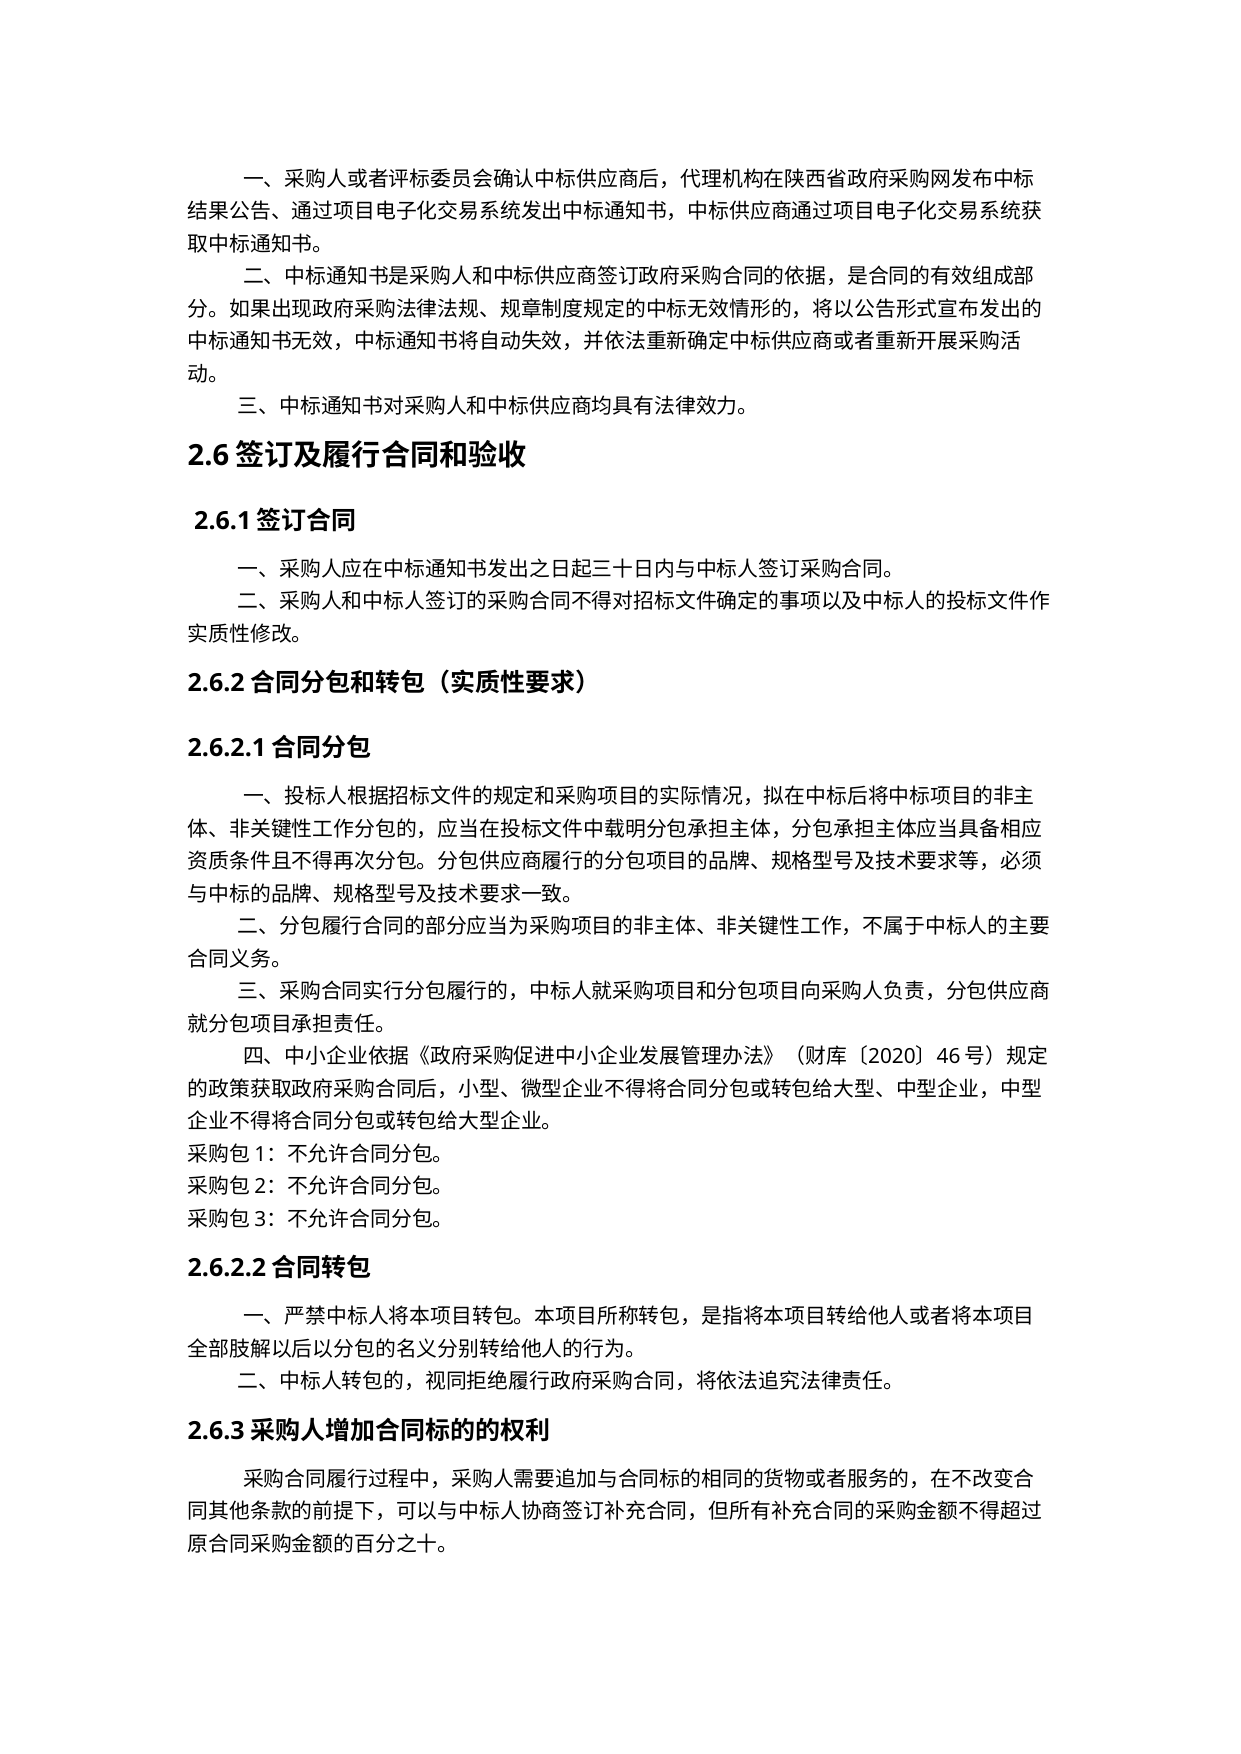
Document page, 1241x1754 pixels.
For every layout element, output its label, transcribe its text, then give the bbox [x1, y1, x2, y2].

text 2.6.2.2合同转包 [187, 1234, 1053, 1299]
text 四、中小企业依据《政府采购促进中小企业发展管理办法》（财库〔2020〕46号）规定的政策获取政府采购合同后，小型、微型企业不得将合同分包或转包给大型、中型企业，中型企业不得将合同分包或转包给大型企业。 [187, 1039, 1053, 1137]
text 采购包1：不允许合同分包。 [187, 1137, 1053, 1169]
text 三、采购合同实行分包履行的，中标人就采购项目和分包项目向采购人负责，分包供应商就分包项目承担责任。 [187, 974, 1053, 1039]
text 一、严禁中标人将本项目转包。本项目所称转包，是指将本项目转给他人或者将本项目全部肢解以后以分包的名义分别转给他人的行为。 [187, 1299, 1053, 1364]
text 2.6.2合同分包和转包（实质性要求） [187, 649, 1053, 714]
text 采购包3：不允许合同分包。 [187, 1202, 1053, 1234]
text 2.6.3采购人增加合同标的的权利 [187, 1397, 1053, 1462]
text 二、采购人和中标人签订的采购合同不得对招标文件确定的事项以及中标人的投标文件作实质性修改。 [187, 584, 1053, 649]
text 采购合同履行过程中，采购人需要追加与合同标的相同的货物或者服务的，在不改变合同其他条款的前提下，可以与中标人协商签订补充合同，但所有补充合同的采购金额不得超过原合同采购金额的百分之十。 [187, 1462, 1053, 1559]
text 2.6.2.1合同分包 [187, 714, 1053, 779]
text 一、采购人或者评标委员会确认中标供应商后，代理机构在陕西省政府采购网发布中标结果公告、通过项目电子化交易系统发出中标通知书，中标供应商通过项目电子化交易系统获取中标通知书。 [187, 162, 1053, 259]
text 采购包2：不允许合同分包。 [187, 1169, 1053, 1202]
text 一、采购人应在中标通知书发出之日起三十日内与中标人签订采购合同。 [187, 552, 1053, 584]
text 二、中标通知书是采购人和中标供应商签订政府采购合同的依据，是合同的有效组成部分。如果出现政府采购法律法规、规章制度规定的中标无效情形的，将以公告形式宣布发出的中标通知书无效，中标通知书将自动失效，并依法重新确定中标供应商或者重新开展采购活动。 [187, 259, 1053, 389]
text 二、中标人转包的，视同拒绝履行政府采购合同，将依法追究法律责任。 [187, 1364, 1053, 1397]
text 2.6.1签订合同 [187, 487, 1053, 552]
text 二、分包履行合同的部分应当为采购项目的非主体、非关键性工作，不属于中标人的主要合同义务。 [187, 909, 1053, 974]
text 2.6签订及履行合同和验收 [187, 422, 1053, 487]
text 一、投标人根据招标文件的规定和采购项目的实际情况，拟在中标后将中标项目的非主体、非关键性工作分包的，应当在投标文件中载明分包承担主体，分包承担主体应当具备相应资质条件且不得再次分包。分包供应商履行的分包项目的品牌、规格型号及技术要求等，必须与中标的品牌、规格型号及技术要求一致。 [187, 779, 1053, 909]
text 三、中标通知书对采购人和中标供应商均具有法律效力。 [187, 389, 1053, 422]
